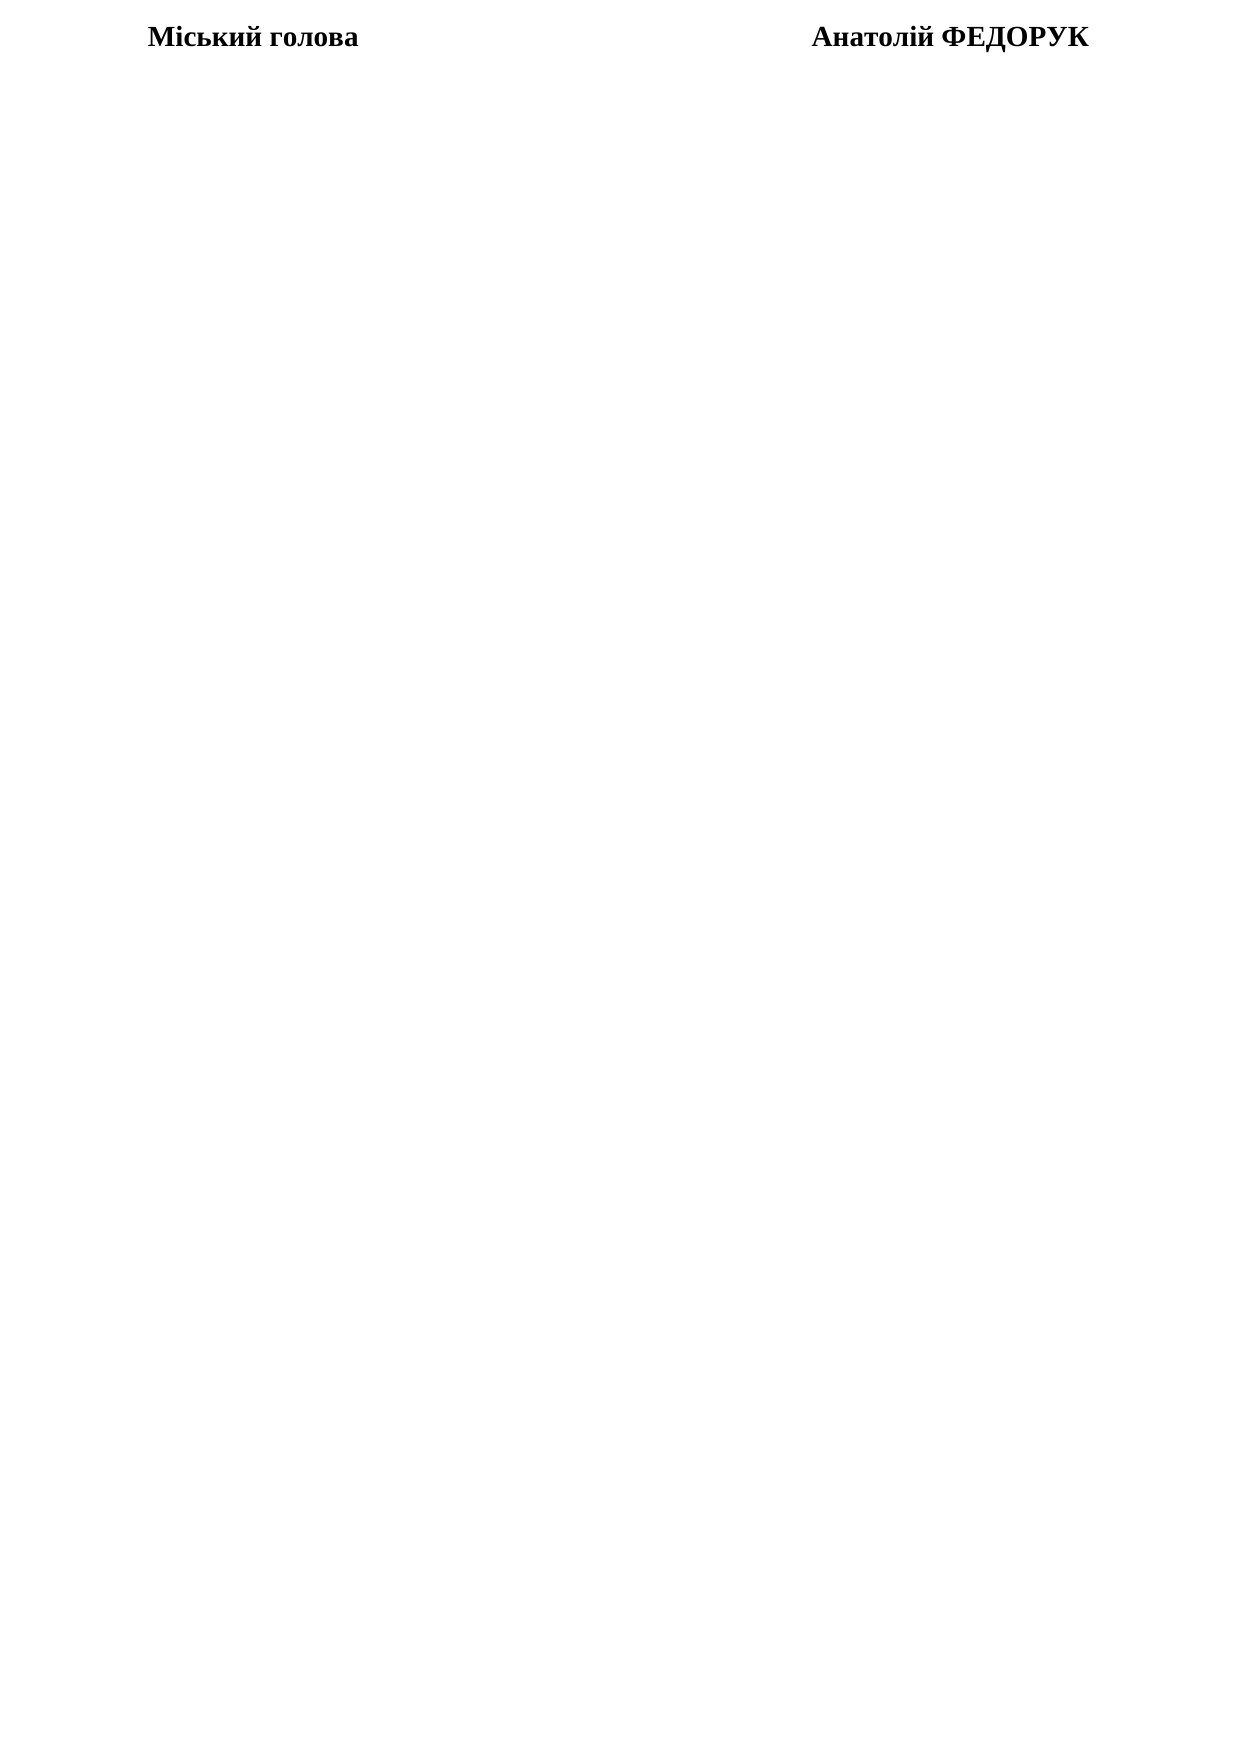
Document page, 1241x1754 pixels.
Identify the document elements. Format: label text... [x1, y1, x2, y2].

text Міський голова Анатолій ФЕДОРУК [148, 19, 1169, 53]
